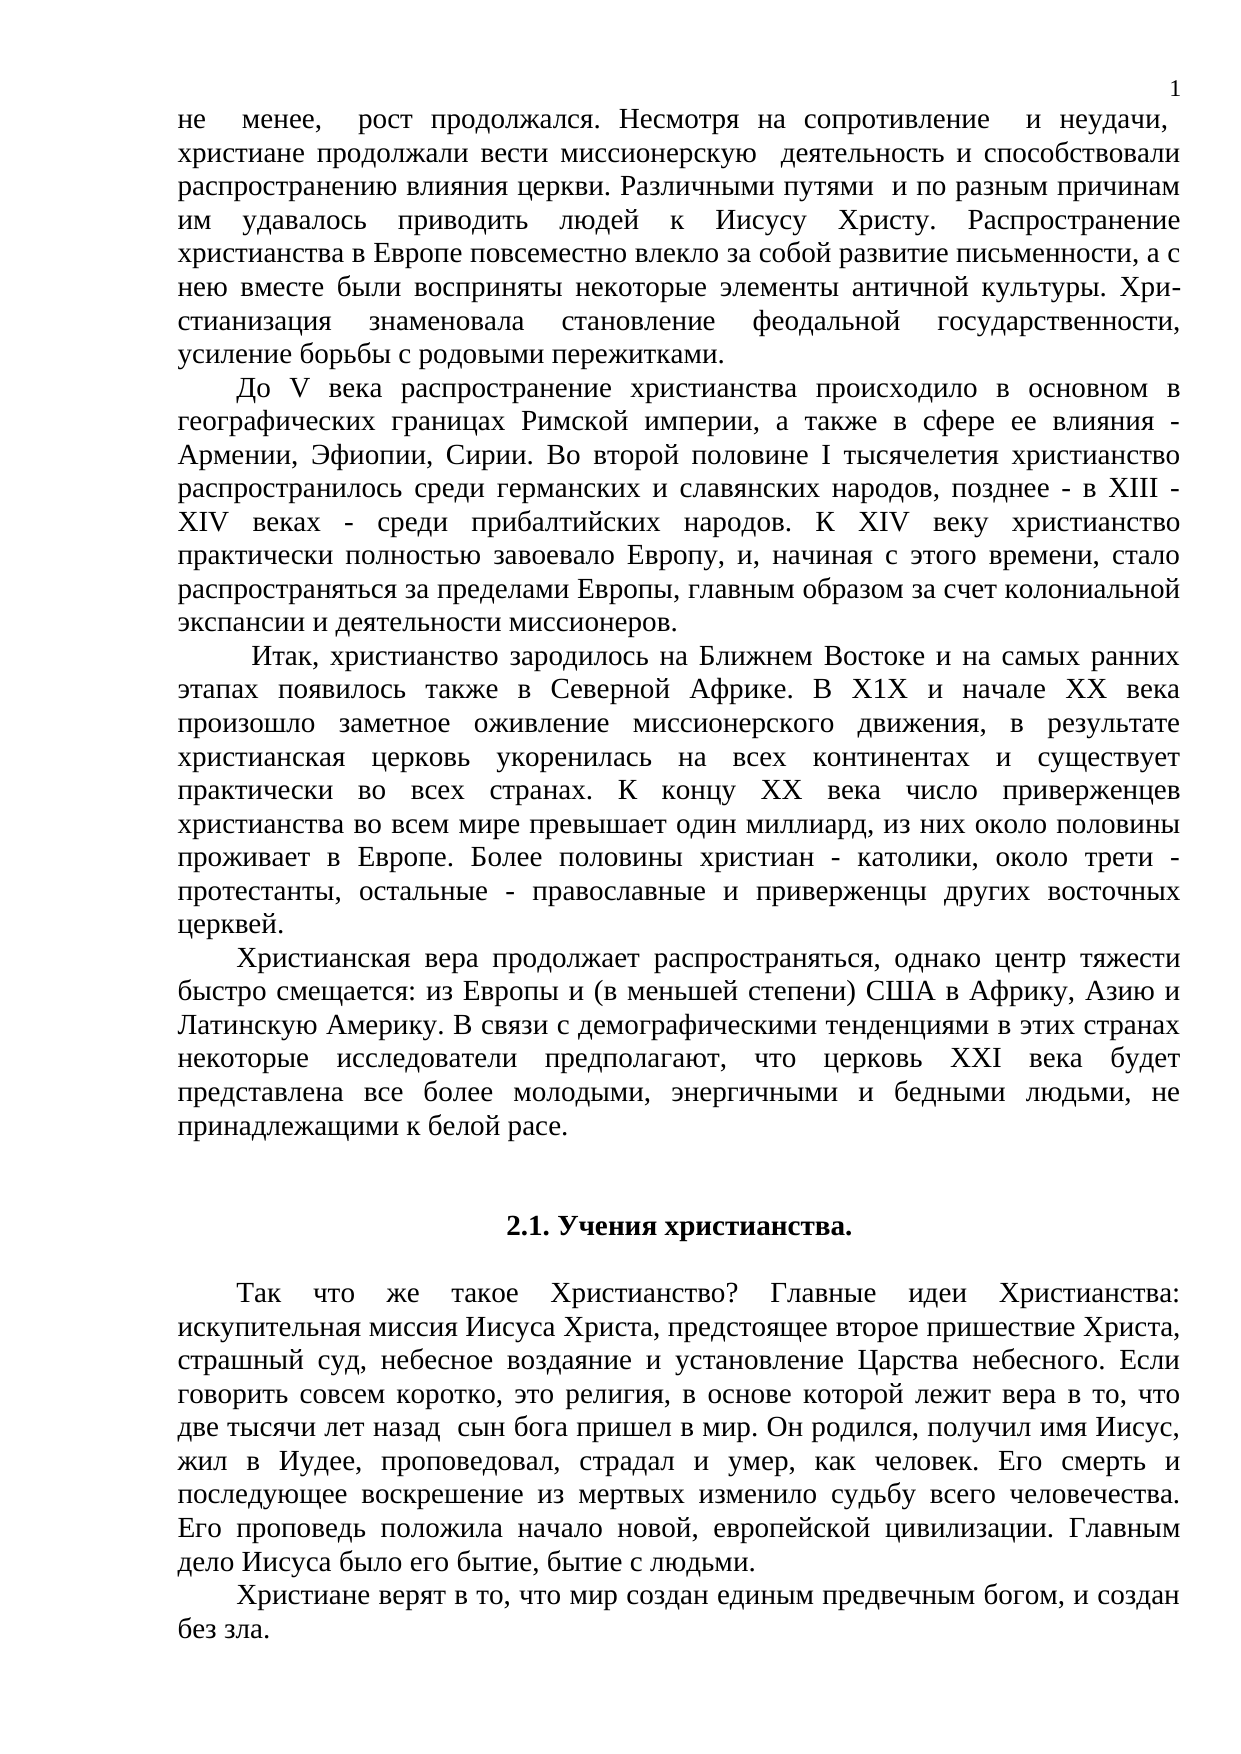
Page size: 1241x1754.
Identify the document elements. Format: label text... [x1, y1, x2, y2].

text Так что же такое Христианство? Главные идеи Христианства: искупительная миссия Иисуса Христа, предстоящее второе пришествие Христа, страшный суд, небесное воздаяние и установление Царства небесного. Если говорить совсем коротко, это религия, в основе которой лежит вера в то, что две тысячи лет назад сын бога пришел в мир. Он родился, получил имя Иисус, жил в Иудее, проповедовал, страдал и умер, как человек. Его смерть и последующее воскрешение из мертвых изменило судьбу всего человечества. Его проповедь положила начало новой, европейской цивилизации. Главным дело Иисуса было его бытие, бытие с людьми. [177, 1275, 1181, 1577]
text 2.1. Учения христианства. [177, 1208, 1181, 1242]
text Итак, христианство зародилось на Ближнем Востоке и на самых ранних этапах появилось также в Северной Африке. В Х1Х и начале ХХ века произошло заметное оживление миссионерского движения, в результате христианская церковь укоренилась на всех континентах и существует практически во всех странах. К концу XX века число приверженцев христианства во всем мире превышает один миллиард, из них около половины проживает в Европе. Более половины христиан - католики, около трети - протестанты, остальные - православные и приверженцы других восточных церквей. [177, 638, 1181, 940]
text Христианская вера продолжает распространяться, однако центр тяжести быстро смещается: из Европы и (в меньшей степени) США в Африку, Азию и Латинскую Америку. В связи с демографическими тенденциями в этих странах некоторые исследователи предполагают, что церковь ХХI века будет представлена все более молодыми, энергичными и бедными людьми, не принадлежащими к белой расе. [177, 940, 1181, 1141]
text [177, 101, 1181, 370]
text Христиане верят в то, что мир создан единым предвечным богом, и создан без зла. [177, 1577, 1181, 1644]
text До V века распространение христианства происходило в основном в географических границах Римской империи, а также в сфере ее влияния - Армении, Эфиопии, Сирии. Во второй половине I тысячелетия христианство распространилось среди германских и славянских народов, позднее - в XIII - XIV веках - среди прибалтийских народов. К XIV веку христианство практически полностью завоевало Европу, и, начиная с этого времени, стало распространяться за пределами Европы, главным образом за счет колониальной экспансии и деятельности миссионеров. [177, 370, 1181, 638]
